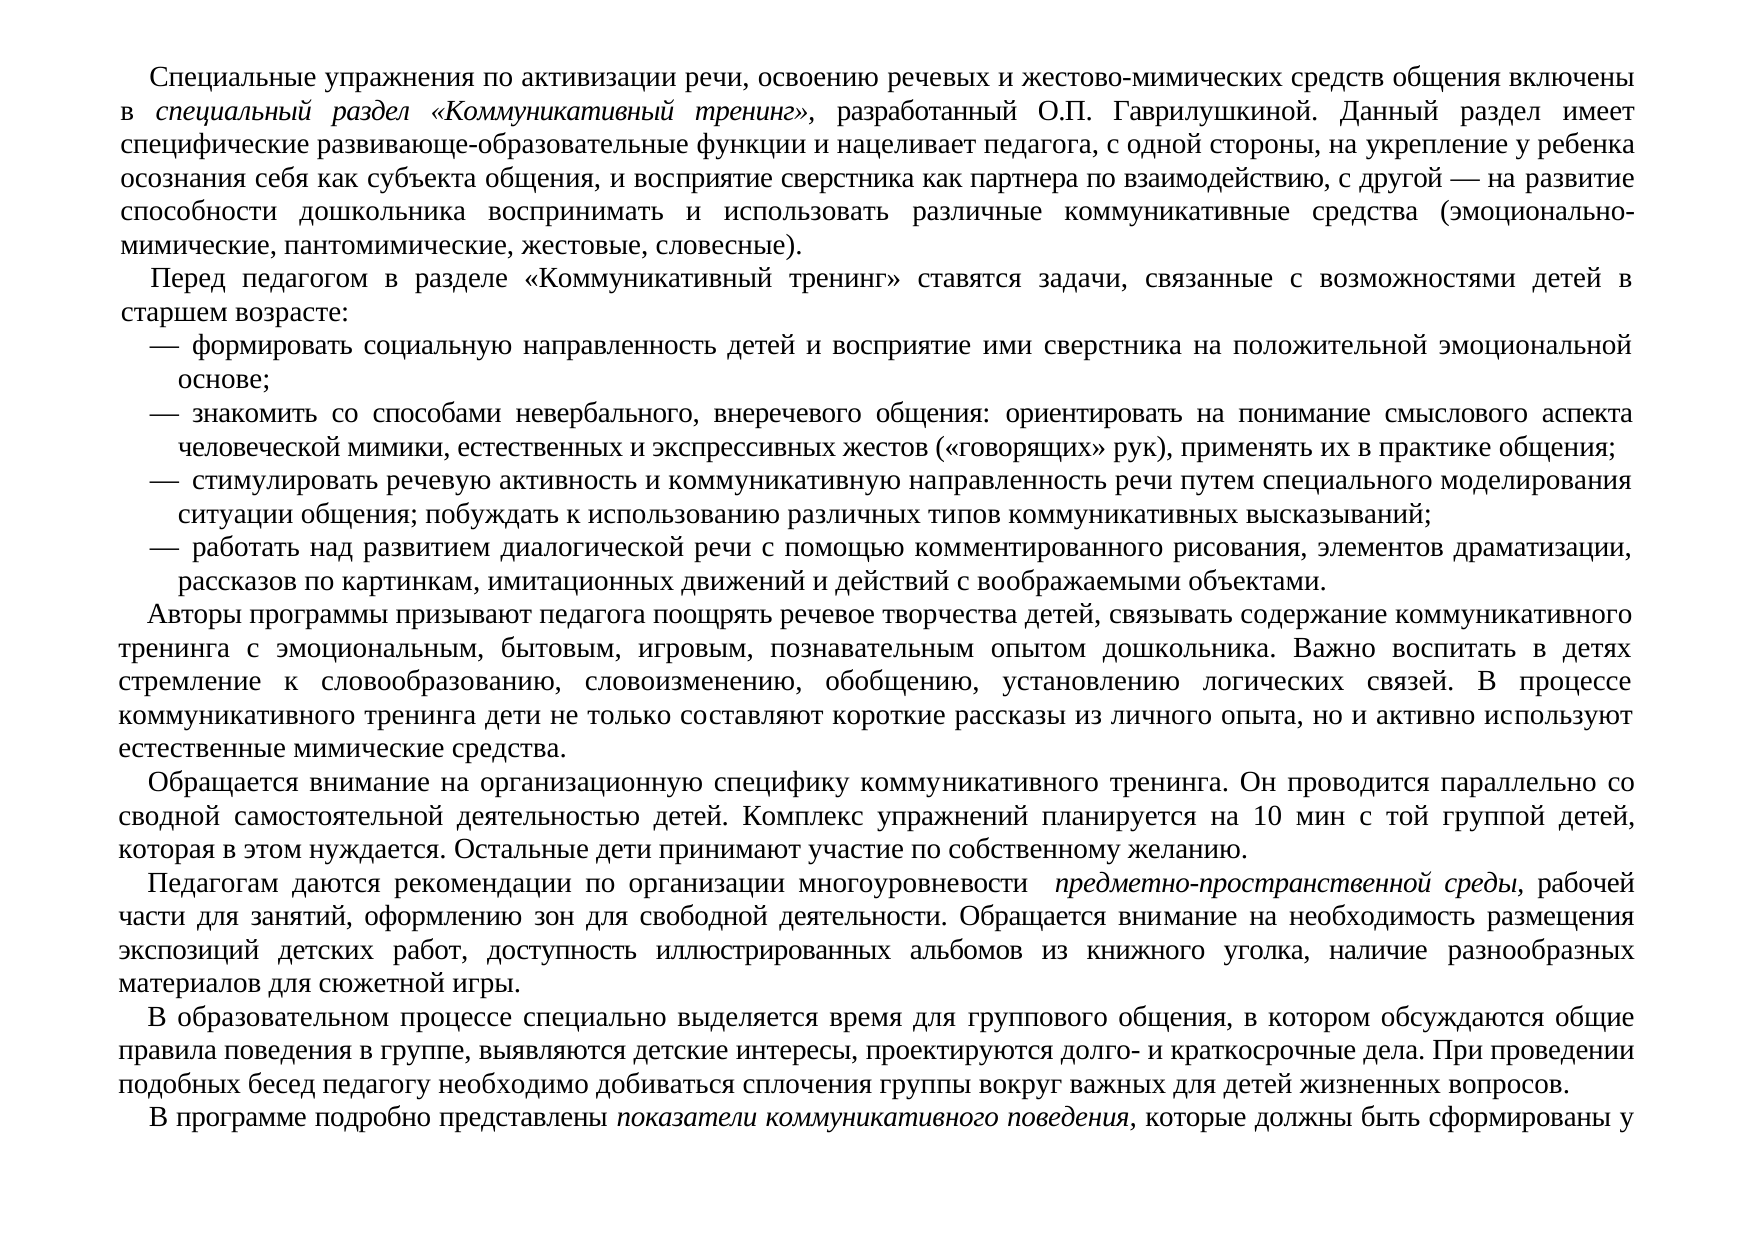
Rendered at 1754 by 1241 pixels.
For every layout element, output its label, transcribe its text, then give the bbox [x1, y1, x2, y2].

list работать над развитием диалогической речи с помощью комментированного рисования, элементов драматизации, рассказов по картинкам, имитационных движений и действий с воображаемыми объектами. [149, 529, 1632, 596]
list стимулировать речевую активность и коммуникативную направленность речи путем специального моделирования ситуации общения; побуждать к использованию различных типов коммуникативных высказываний; [149, 462, 1632, 529]
text В образовательном процессе специально выделяется время для группового общения, в котором обсуждаются общие правила поведения в группе, выявляются детские интересы, проектируются долго- и краткосрочные дела. При проведении подобных бесед педагогу необходимо добиваться сплочения группы вокруг важных для детей жизненных вопросов. [118, 999, 1635, 1099]
text Авторы программы призывают педагога поощрять речевое творчества детей, связывать содержание коммуникативного тренинга с эмоциональным, бытовым, игровым, познавательным опытом дошкольника. Важно воспитать в детях стремление к словообразованию, словоизменению, обобщению, установлению логических связей. В процессе коммуникативного тренинга дети не только составляют короткие рассказы из личного опыта, но и активно используют естественные мимические средства. [118, 596, 1633, 764]
text Обращается внимание на организационную специфику коммуникативного тренинга. Он проводится параллельно со сводной самостоятельной деятельностью детей. Комплекс упражнений планируется на 10 мин с той группой детей, которая в этом нуждается. Остальные дети принимают участие по собственному желанию. [118, 764, 1636, 865]
text Педагогам даются рекомендации по организации многоуровневости предметно-пространственной среды, рабочей части для занятий, оформлению зон для свободной деятельности. Обращается внимание на необходимость размещения экспозиций детских работ, доступность иллюстрированных альбомов из книжного уголка, наличие разнообразных материалов для сюжетной игры. [118, 865, 1635, 999]
list формировать социальную направленность детей и восприятие ими сверстника на положительной эмоциональной основе; [149, 327, 1633, 394]
text Перед педагогом в разделе «Коммуникативный тренинг» ставятся задачи, связанные с возможностями детей в старшем возрасте: [121, 260, 1633, 327]
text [119, 1099, 1634, 1133]
text Специальные упражнения по активизации речи, освоению речевых и жестово-мимических средств общения включены в специальный раздел «Коммуникативный тренинг», разработанный О.П. Гаврилушкиной. Данный раздел имеет специфические развивающе-образовательные функции и нацеливает педагога, с одной стороны, на укрепление у ребенка осознания себя как субъекта общения, и восприятие сверстника как партнера по взаимодействию, с другой — на развитие способности дошкольника воспринимать и использовать различные коммуникативные средства (эмоционально-мимические, пантомимические, жестовые, словесные). [120, 59, 1635, 260]
list знакомить со способами невербального, внеречевого общения: ориентировать на понимание смыслового аспекта человеческой мимики, естественных и экспрессивных жестов («говорящих» рук), применять их в практике общения; [149, 395, 1633, 462]
